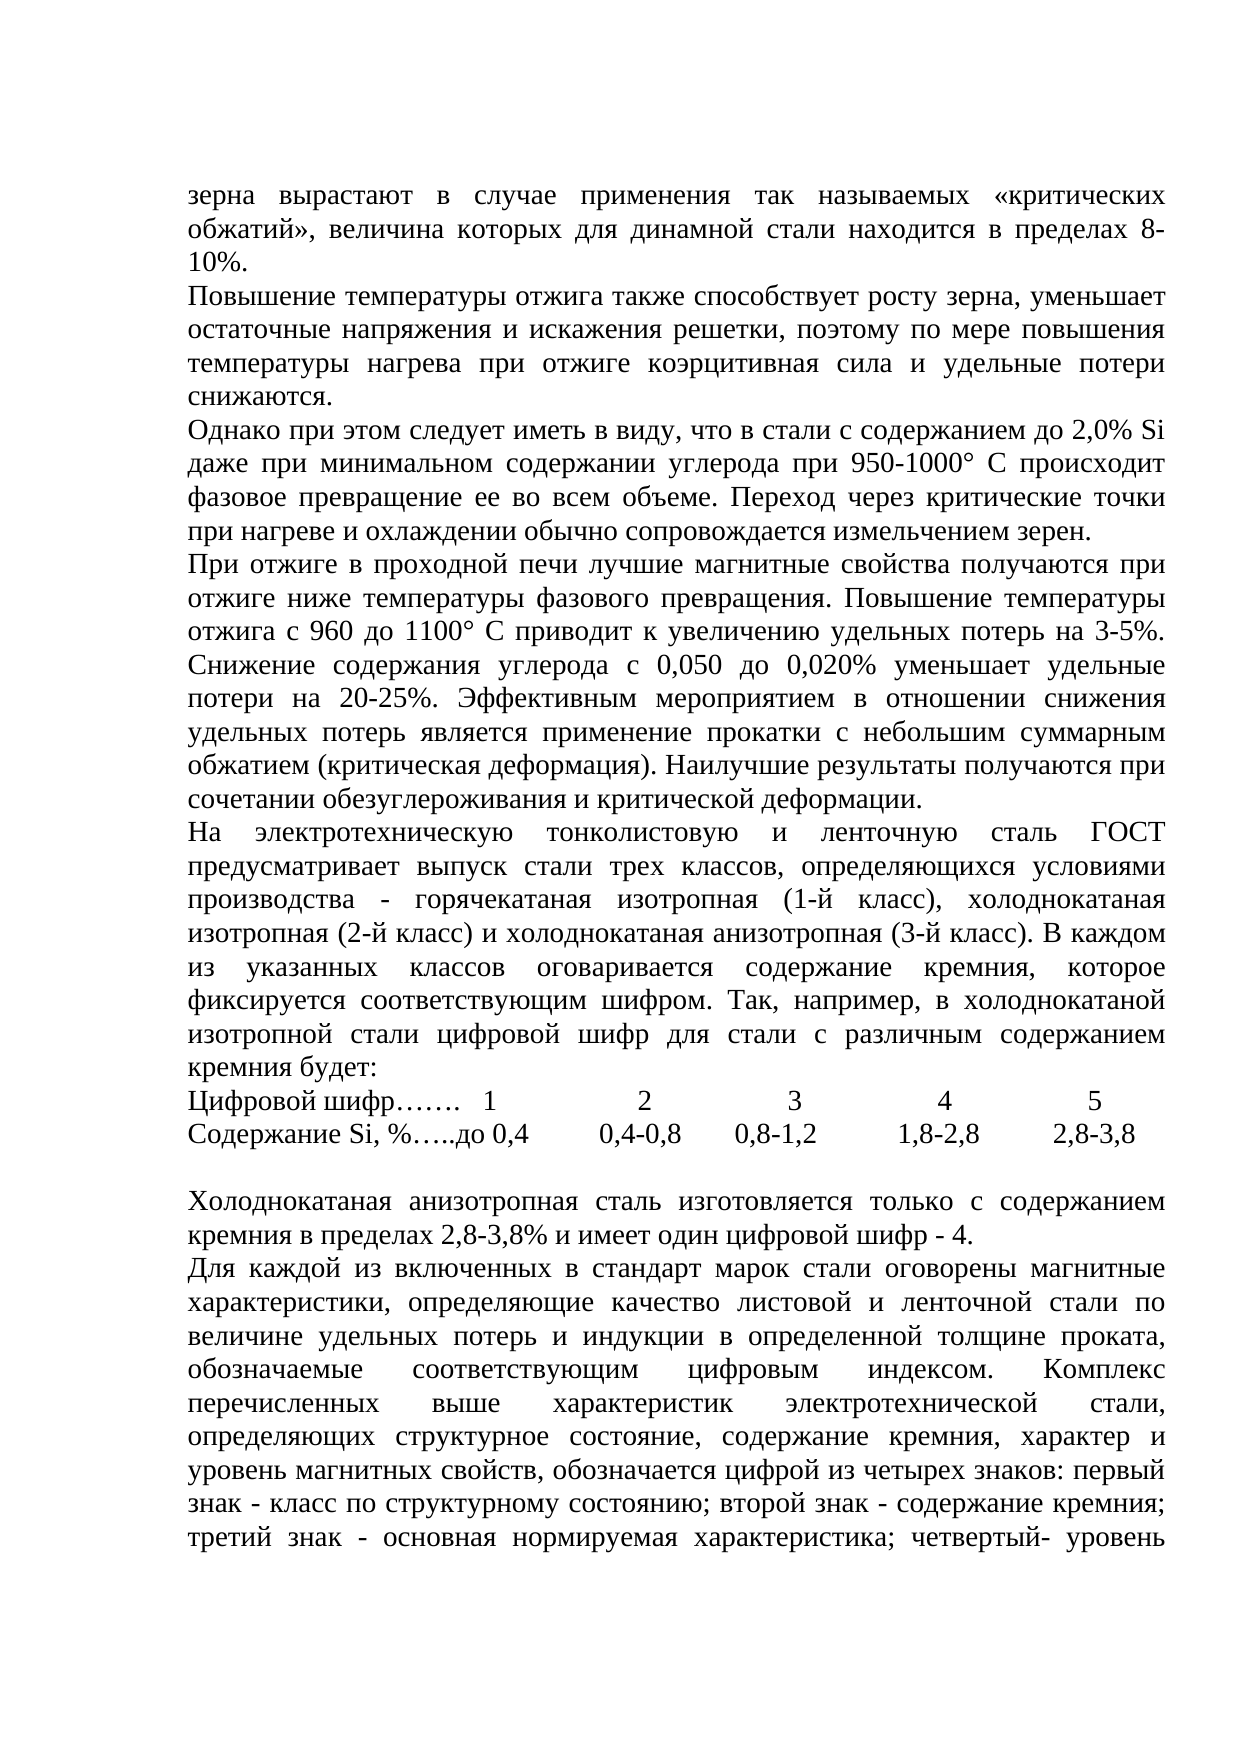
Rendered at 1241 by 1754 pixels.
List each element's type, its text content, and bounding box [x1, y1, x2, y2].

text При отжиге в проходной печи лучшие магнитные свойства получаются при отжиге ниже температуры фазового превращения. Повышение температуры отжига с 960 до 1100° С приводит к увеличению удельных потерь на 3-5%. Снижение содержания углерода с 0,050 до 0,020% уменьшает удельные потери на 20-25%. Эффективным мероприятием в отношении снижения удельных потерь является применение прокатки с небольшим суммарным обжатием (критическая деформация). Наилучшие результаты получаются при сочетании обезуглероживания и критической деформации. [187, 546, 1167, 814]
text Повышение температуры отжига также способствует росту зерна, уменьшает остаточные напряжения и искажения решетки, поэтому по мере повышения температуры нагрева при отжиге коэрцитивная сила и удельные потери снижаются. [187, 278, 1167, 412]
text На электротехническую тонколистовую и ленточную сталь ГОСТ предусматривает выпуск стали трех классов, определяющихся условиями производства - горячекатаная изотропная (1-й класс), холоднокатаная изотропная (2-й класс) и холоднокатаная анизотропная (3-й класс). В каждом из указанных классов оговаривается содержание кремния, которое фиксируется соответствующим шифром. Так, например, в холоднокатаной изотропной стали цифровой шифр для стали с различным содержанием кремния будет: [187, 814, 1167, 1083]
text Однако при этом следует иметь в виду, что в стали с содержанием до 2,0% Si даже при минимальном содержании углерода при 950-1000° С происходит фазовое превращение ее во всем объеме. Переход через критические точки при нагреве и охлаждении обычно сопровождается измельчением зерен. [187, 412, 1167, 546]
text Цифровой шифр……. 1 2 3 4 5 [187, 1083, 1167, 1116]
text Холоднокатаная анизотропная сталь изготовляется только с содержанием кремния в пределах 2,8-3,8% и имеет один цифровой шифр - 4. [187, 1183, 1167, 1251]
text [187, 177, 1167, 278]
text Содержание Si, %…..до 0,4 0,4-0,8 0,8-1,2 1,8-2,8 2,8-3,8 [187, 1116, 1167, 1150]
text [187, 1251, 1167, 1552]
